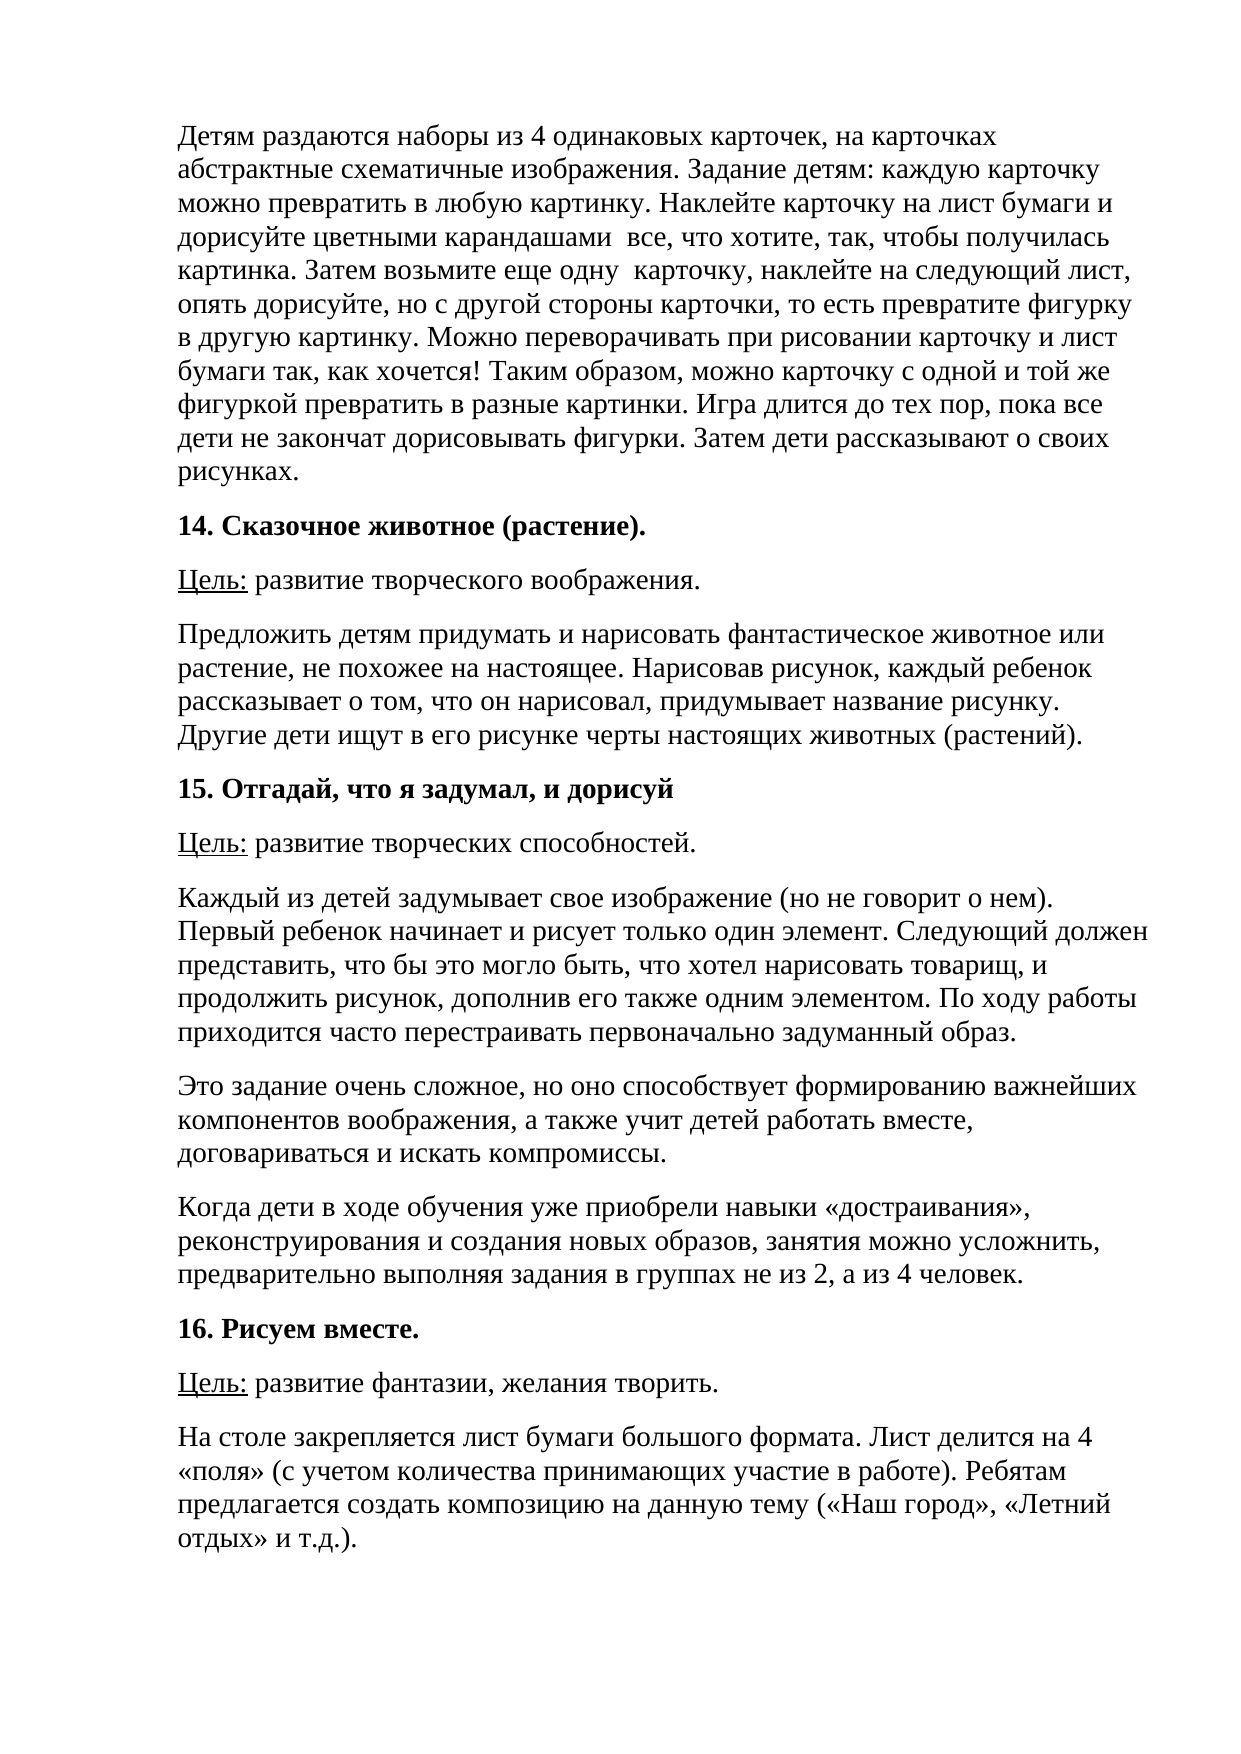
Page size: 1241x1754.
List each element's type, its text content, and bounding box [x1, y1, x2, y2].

text Это задание очень сложное, но оно способствует формированию важнейших компонентов воображения, а также учит детей работать вместе, договариваться и искать компромиссы. [177, 1068, 1152, 1169]
text 15. Отгадай, что я задумал, и дорисуй [177, 771, 1152, 805]
text Предложить детям придумать и нарисовать фантастическое животное или растение, не похожее на настоящее. Нарисовав рисунок, каждый ребенок рассказывает о том, что он нарисовал, придумывает название рисунку. Другие дети ищут в его рисунке черты настоящих животных (растений). [177, 616, 1152, 751]
text Когда дети в ходе обучения уже приобрели навыки «достраивания», реконструирования и создания новых образов, занятия можно усложнить, предварительно выполняя задания в группах не из 2, а из 4 человек. [177, 1189, 1152, 1290]
text Детям раздаются наборы из 4 одинаковых карточек, на карточках абстрактные схематичные изображения. Задание детям: каждую карточку можно превратить в любую картинку. Наклейте карточку на лист бумаги и дорисуйте цветными карандашами все, что хотите, так, чтобы получилась картинка. Затем возьмите еще одну карточку, наклейте на следующий лист, опять дорисуйте, но с другой стороны карточки, то есть превратите фигурку в другую картинку. Можно переворачивать при рисовании карточку и лист бумаги так, как хочется! Таким образом, можно карточку с одной и той же фигуркой превратить в разные картинки. Игра длится до тех пор, пока все дети не закончат дорисовывать фигурки. Затем дети рассказывают о своих рисунках. [177, 118, 1152, 487]
text 14. Сказочное животное (растение). [177, 508, 1152, 541]
text 16. Рисуем вместе. [177, 1311, 1152, 1344]
text На столе закрепляется лист бумаги большого формата. Лист делится на 4 «поля» (с учетом количества принимающих участие в работе). Ребятам предлагается создать композицию на данную тему («Наш город», «Летний отдых» и т.д.). [177, 1419, 1152, 1554]
text Цель: развитие творческого воображения. [177, 562, 1152, 596]
text Каждый из детей задумывает свое изображение (но не говорит о нем). Первый ребенок начинает и рисует только один элемент. Следующий должен представить, что бы это могло быть, что хотел нарисовать товарищ, и продолжить рисунок, дополнив его также одним элементом. По ходу работы приходится часто перестраивать первоначально задуманный образ. [177, 880, 1152, 1047]
text Цель: развитие творческих способностей. [177, 826, 1152, 859]
text Цель: развитие фантазии, желания творить. [177, 1365, 1152, 1399]
